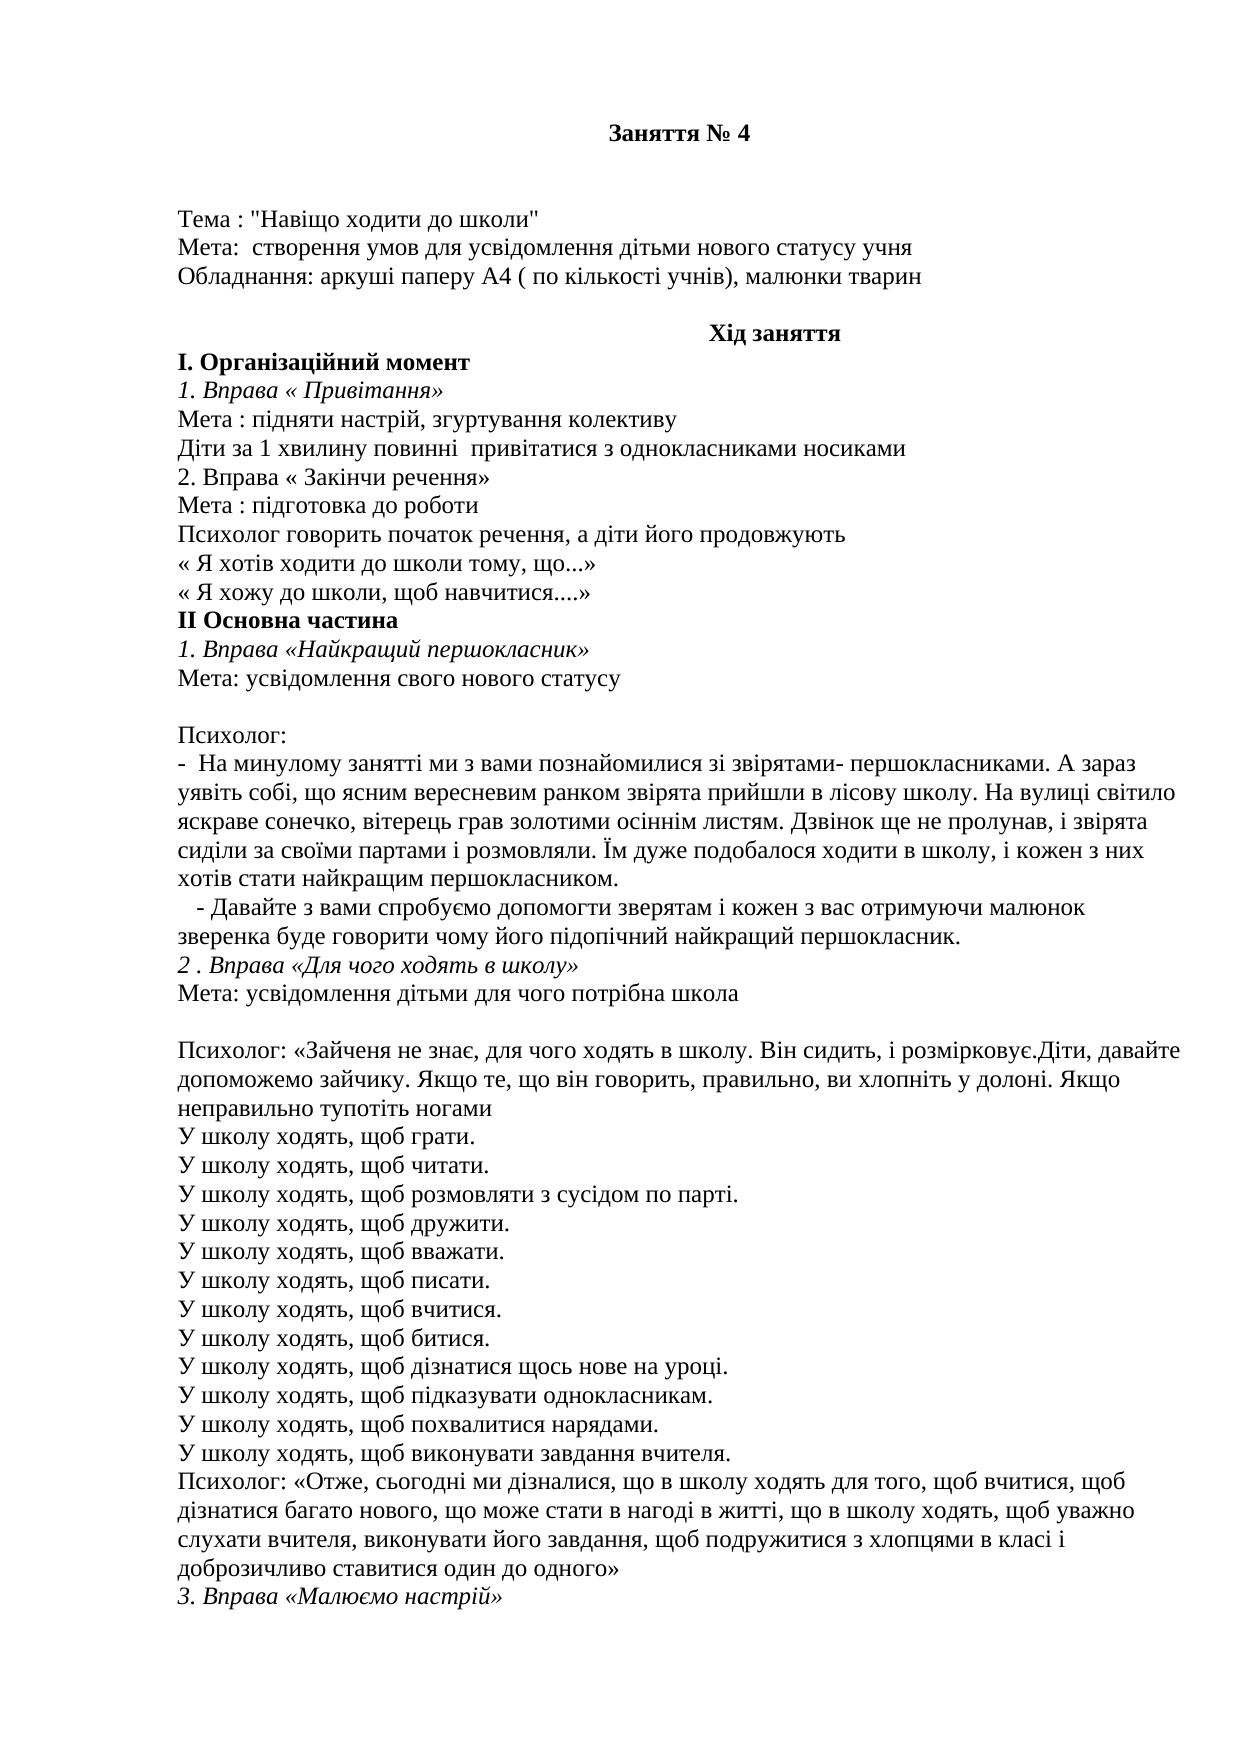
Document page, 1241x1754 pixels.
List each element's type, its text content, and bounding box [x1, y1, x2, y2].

text Хід заняття І. Організаційний момент [177, 318, 1181, 375]
text Мета : підняти настрій, згуртування колективу [177, 404, 1181, 433]
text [177, 1035, 1181, 1610]
text Мета : підготовка до роботи [177, 490, 1181, 519]
text 2. Вправа « Закінчи речення» [177, 462, 1181, 490]
text 1. Вправа «Найкращий першокласник» Мета: усвідомлення свого нового статусу [177, 634, 1181, 720]
text Тема : "Навіщо ходити до школи" Мета: створення умов для усвідомлення дітьми нового статусу учня [177, 204, 1181, 261]
text Психолог говорить початок речення, а діти його продовжують [177, 519, 1181, 548]
text Обладнання: аркуші паперу А4 ( по кількості учнів), малюнки тварин [177, 261, 1181, 318]
text « Я хотів ходити до школи тому, що...» [177, 548, 1181, 577]
text Діти за 1 хвилину повинні привітатися з однокласниками носиками [177, 433, 1181, 462]
text - На минулому занятті ми з вами познайомилися зі звірятами- першокласниками. А зараз уявіть собі, що ясним вересневим ранком звірята прийшли в лісову школу. На вулиці світило яскраве сонечко, вітерець грав золотими осіннім листям. Дзвінок ще не пролунав, і звірята сиділи за своїми партами і розмовляли. Їм дуже подобалося ходити в школу, і кожен з них хотів стати найкращим першокласником. - Давайте з вами спробуємо допомогти зверятам і кожен з вас отримуючи малюнок зверенка буде говорити чому його підопічний найкращий першокласник. 2 . Вправа «Для чого ходять в школу» Мета: усвідомлення дітьми для чого потрібна школа [177, 748, 1181, 1035]
text Психолог: [177, 720, 1181, 748]
text 1. Вправа « Привітання» [177, 375, 1181, 404]
text Заняття № 4 [177, 118, 1181, 147]
text ІІ Основна частина [177, 605, 1181, 634]
text « Я хожу до школи, щоб навчитися....» [177, 577, 1181, 605]
